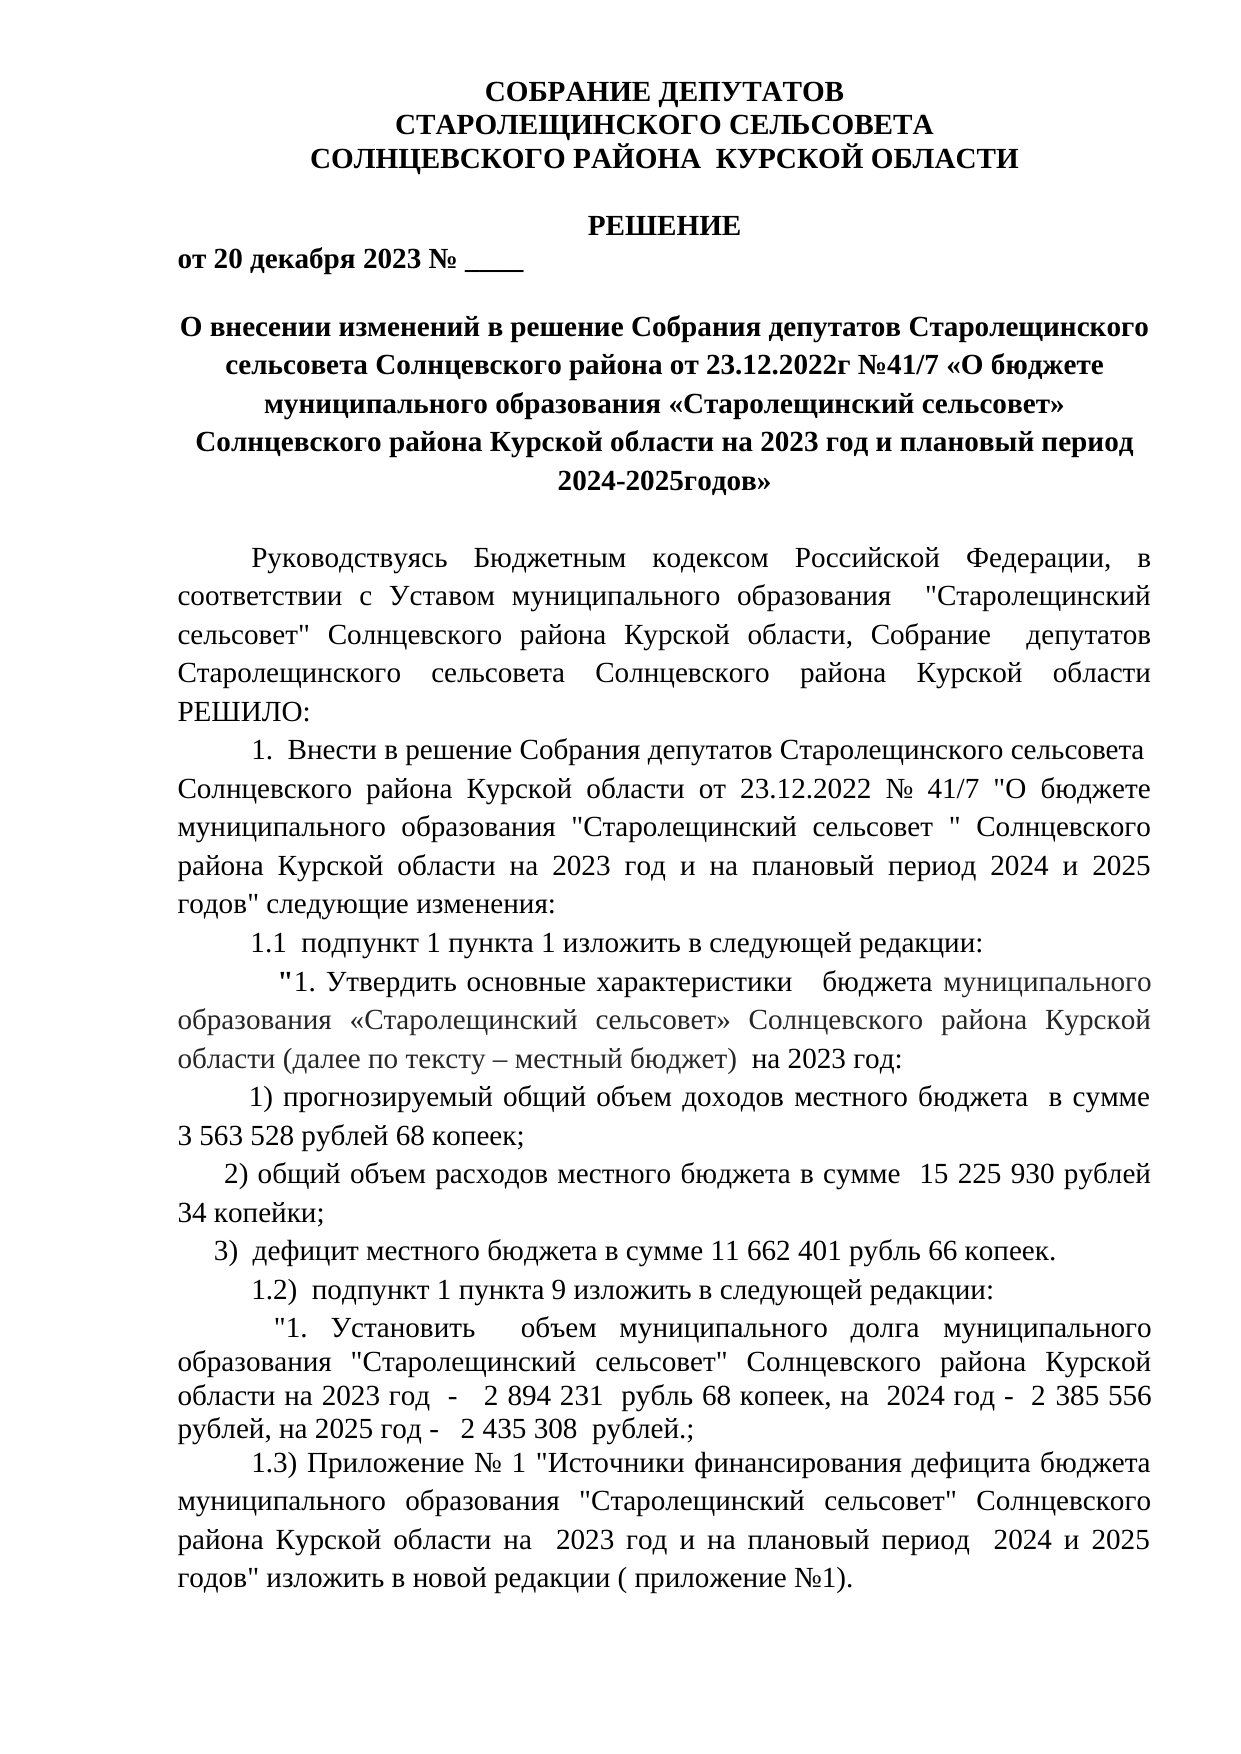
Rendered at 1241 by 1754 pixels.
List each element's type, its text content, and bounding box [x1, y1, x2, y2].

text "1. Установить объем муниципального долга муниципального образования "Старолещинский сельсовет" Солнцевского района Курской области на 2023 год - 2 894 231 рубль 68 копеек, на 2024 год - 2 385 556 рублей, на 2025 год - 2 435 308 рублей.; [177, 1311, 1152, 1445]
text 3) дефицит местного бюджета в сумме 11 662 401 рубль 66 копеек. [177, 1233, 1152, 1267]
text 2) общий объем расходов местного бюджета в сумме 15 225 930 рублей 34 копейки; [177, 1156, 1152, 1228]
text Руководствуясь Бюджетным кодексом Российской Федерации, в соответствии с Уставом муниципального образования "Старолещинский сельсовет" Солнцевского района Курской области, Собрание депутатов Старолещинского сельсовета Солнцевского района Курской области РЕШИЛО: [177, 540, 1152, 727]
text 1.2) подпункт 1 пункта 9 изложить в следующей редакции: [177, 1272, 1152, 1306]
text 1. Внести в решение Собрания депутатов Старолещинского сельсовета [177, 732, 1152, 766]
text 1) прогнозируемый общий объем доходов местного бюджета в сумме 3 563 528 рублей 68 копеек; [177, 1079, 1152, 1151]
text "1. Утвердить основные характеристики бюджета муниципального образования «Старолещинский сельсовет» Солнцевского района Курской области (далее по тексту – местный бюджет) на 2023 год: [177, 964, 1152, 1074]
text О внесении изменений в решение Собрания депутатов Старолещинского сельсовета Солнцевского района от 23.12.2022г №41/7 «О бюджете муниципального образования «Старолещинский сельсовет» Солнцевского района Курской области на 2023 год и плановый период 2024-2025годов» [177, 309, 1152, 496]
text Солнцевского района Курской области от 23.12.2022 № 41/7 "О бюджете муниципального образования "Старолещинский сельсовет " Солнцевского района Курской области на 2023 год и на плановый период 2024 и 2025 годов" следующие изменения: [177, 771, 1152, 920]
text от 20 декабря 2023 № ____ [177, 242, 1152, 275]
title СОЛНЦЕВСКОГО РАЙОНА КУРСКОЙ ОБЛАСТИ [177, 141, 1152, 174]
text 1.3) Приложение № 1 "Источники финансирования дефицита бюджета муниципального образования "Старолещинский сельсовет" Солнцевского района Курской области на 2023 год и на плановый период 2024 и 2025 годов" изложить в новой редакции ( приложение №1). [177, 1445, 1152, 1594]
text РЕШЕНИЕ [177, 208, 1152, 242]
title СОБРАНИЕ ДЕПУТАТОВ [177, 74, 1152, 107]
title СТАРОЛЕЩИНСКОГО СЕЛЬСОВЕТА [177, 107, 1152, 141]
text 1.1 подпункт 1 пункта 1 изложить в следующей редакции: [177, 925, 1152, 959]
